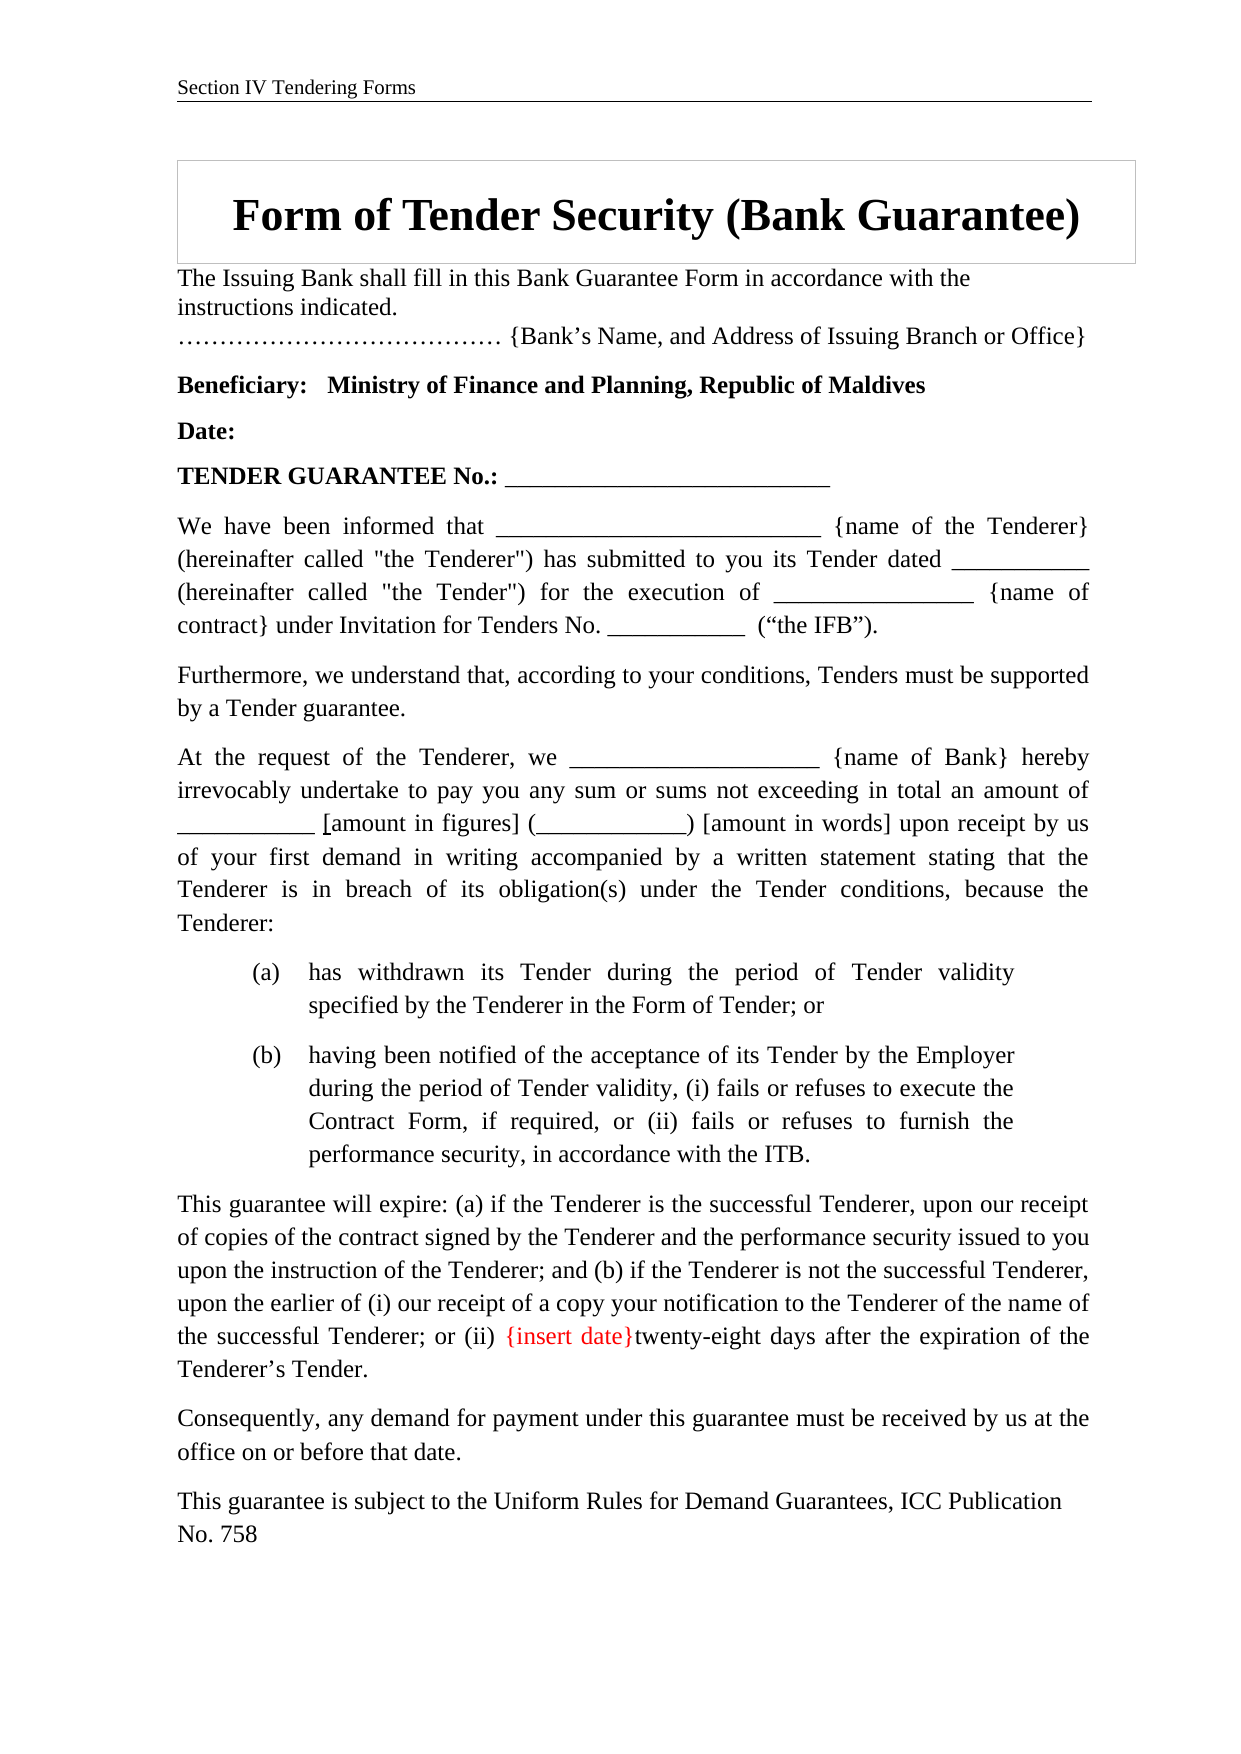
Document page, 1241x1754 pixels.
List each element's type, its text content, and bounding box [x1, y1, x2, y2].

text At the request of the Tenderer, we ____________________ {name of Bank} hereby irrevocably undertake to pay you any sum or sums not exceeding in total an amount of ___________ [amount in figures] (____________) [amount in words] upon receipt by us of your first demand in writing accompanied by a written statement stating that the Tenderer is in breach of its obligation(s) under the Tender conditions, because the Tenderer: [177, 742, 1090, 936]
text Date: [177, 416, 1090, 445]
table_header Form of Tender Security (Bank Guarantee) [178, 161, 1135, 262]
text Furthermore, we understand that, according to your conditions, Tenders must be supported by a Tender guarantee. [177, 660, 1090, 722]
text TENDER GUARANTEE No.: __________________________ [177, 461, 1090, 490]
text We have been informed that __________________________ {name of the Tenderer} (hereinafter called "the Tenderer") has submitted to you its Tender dated ___________ (hereinafter called "the Tender") for the execution of ________________ {name of contract} under Invitation for Tenders No. ___________ (“the IFB”). [177, 511, 1090, 639]
text ………………………………… {Bank’s Name, and Address of Issuing Branch or Office} [177, 321, 1090, 350]
text The Issuing Bank shall fill in this Bank Guarantee Form in accordance with the instructions indicated. [177, 264, 1090, 321]
text Beneficiary: Ministry of Finance and Planning, Republic of Maldives [177, 371, 1090, 399]
text (a) has withdrawn its Tender during the period of Tender validity specified by the Tenderer in the Form of Tender; or [252, 957, 1015, 1019]
text This guarantee is subject to the Uniform Rules for Demand Guarantees, ICC Publication No. 758 [177, 1486, 1090, 1548]
text (b) having been notified of the acceptance of its Tender by the Employer during the period of Tender validity, (i) fails or refuses to execute the Contract Form, if required, or (ii) fails or refuses to furnish the performance security, in accordance with the ITB. [252, 1040, 1015, 1168]
text This guarantee will expire: (a) if the Tenderer is the successful Tenderer, upon our receipt of copies of the contract signed by the Tenderer and the performance security issued to you upon the instruction of the Tenderer; and (b) if the Tenderer is not the successful Tenderer, upon the earlier of (i) our receipt of a copy your notification to the Tenderer of the name of the successful Tenderer; or (ii) {insert date}twenty-eight days after the expiration of the Tenderer’s Tender. [177, 1189, 1090, 1383]
text Consequently, any demand for payment under this guarantee must be received by us at the office on or before that date. [177, 1403, 1090, 1465]
